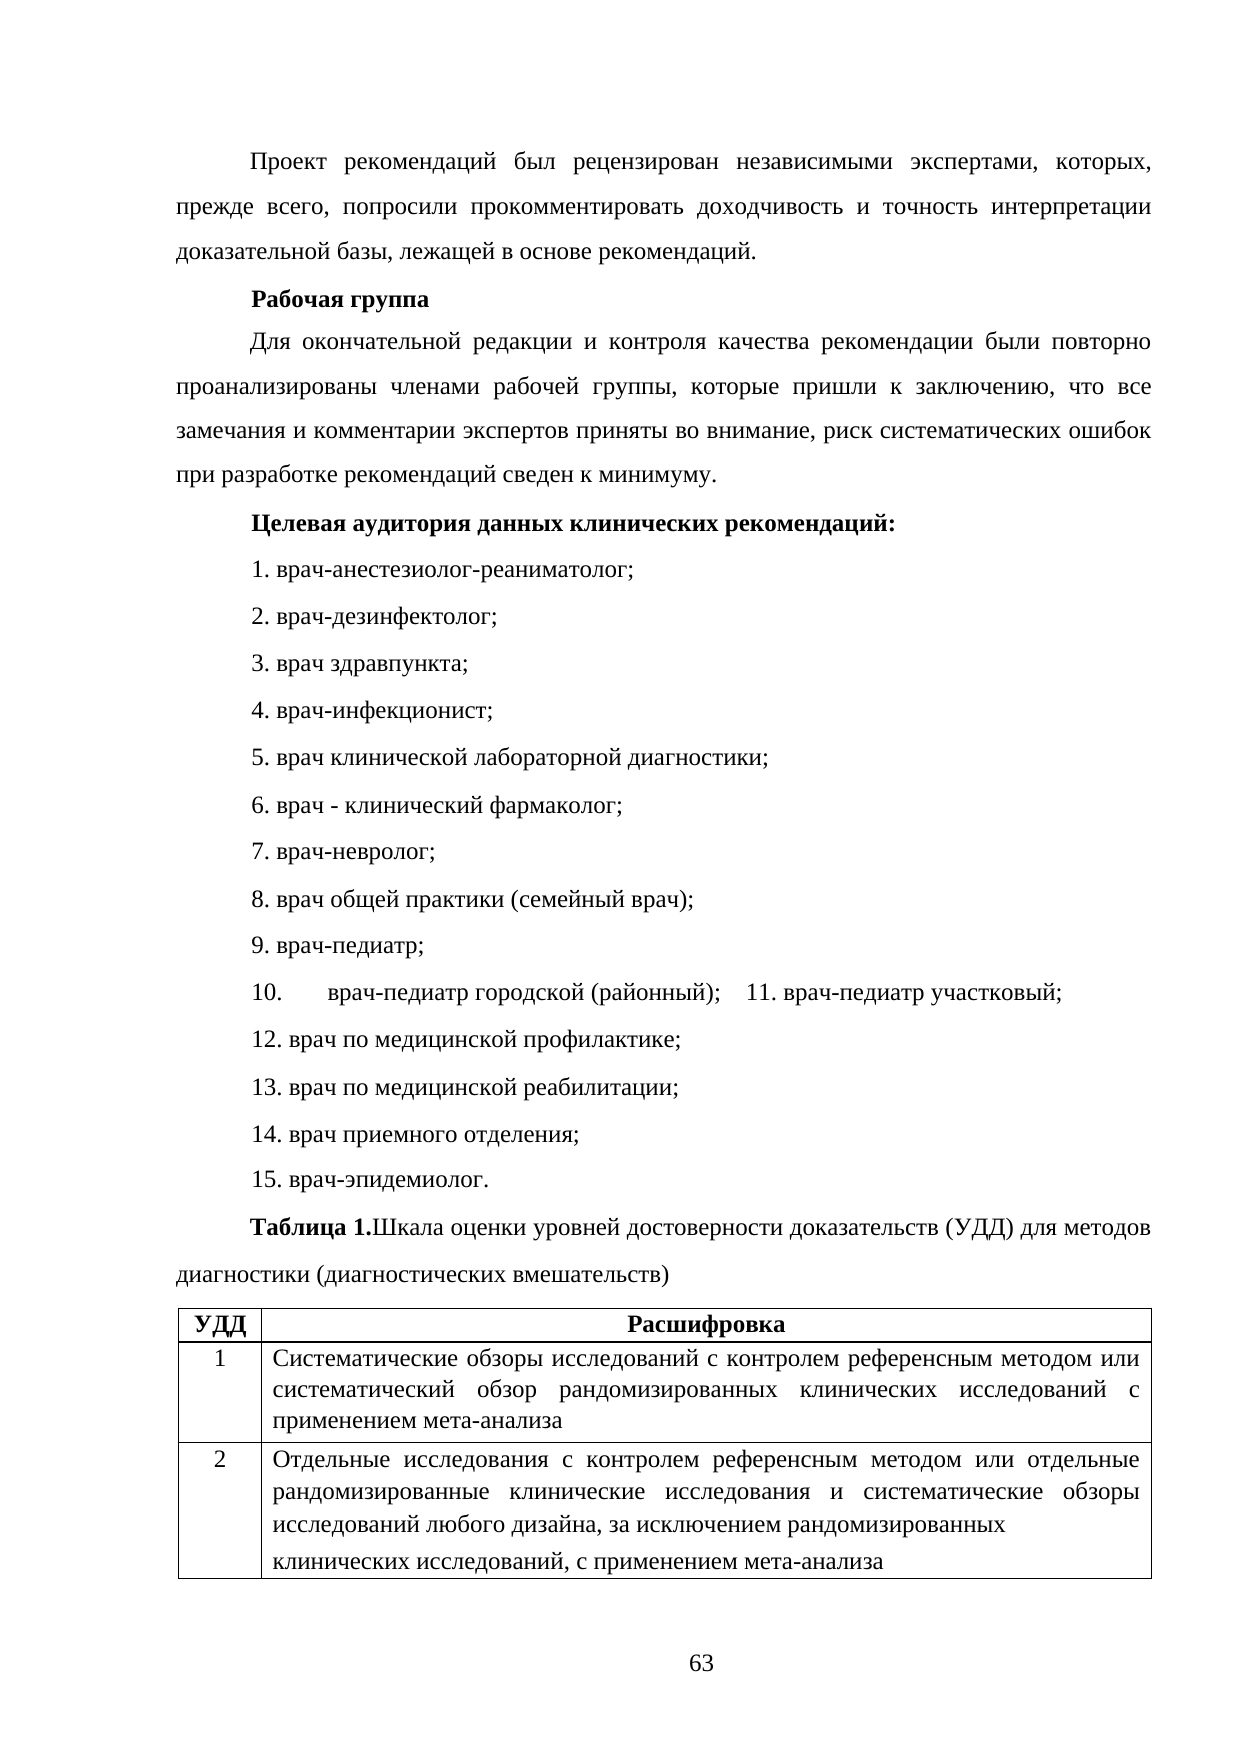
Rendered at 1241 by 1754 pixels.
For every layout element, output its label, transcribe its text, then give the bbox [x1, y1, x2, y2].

list врач по медицинской реабилитации; [251, 1072, 1152, 1101]
table_cell 2 [179, 1443, 261, 1577]
list врач приемного отделения; [251, 1119, 1152, 1147]
list врач здравпункта; [251, 648, 1152, 677]
list врач-дезинфектолог; [251, 601, 1152, 630]
text Для окончательной редакции и контроля качества рекомендации были повторно проанализированы членами рабочей группы, которые пришли к заключению, что все замечания и комментарии экспертов приняты во внимание, риск систематических ошибок при разработке рекомендаций сведен к минимуму. [176, 326, 1152, 488]
list врач общей практики (семейный врач); [251, 884, 1152, 912]
list врач-педиатр городской (районный); 11. врач-педиатр участковый; [251, 977, 1152, 1006]
list врач-анестезиолог-реаниматолог; [251, 554, 1152, 583]
list врач-инфекционист; [251, 695, 1152, 724]
list врач-педиатр; [251, 930, 1152, 959]
table_cell 1 [179, 1343, 261, 1442]
text Проект рекомендаций был рецензирован независимыми экспертами, которых, прежде всего, попросили прокомментировать доходчивость и точность интерпретации доказательной базы, лежащей в основе рекомендаций. [176, 146, 1152, 265]
list врач клинической лабораторной диагностики; [251, 742, 1152, 771]
table_cell Систематические обзоры исследований с контролем референсным методом или систематический обзор рандомизированных клинических исследований с применением мета-анализа [262, 1343, 1151, 1442]
list врач-невролог; [251, 836, 1152, 865]
table_cell Отдельные исследования с контролем референсным методом или отдельные рандомизированные клинические исследования и систематические обзоры исследований любого дизайна, за исключением рандомизированных клинических исследований, с применением мета-анализа [262, 1443, 1151, 1577]
list врач по медицинской профилактике; [251, 1024, 1152, 1053]
text Целевая аудитория данных клинических рекомендаций: [251, 508, 1152, 537]
table_header УДД [179, 1309, 261, 1341]
table_header Расшифровка [262, 1309, 1151, 1341]
list врач - клинический фармаколог; [251, 790, 1152, 818]
text Рабочая группа [251, 284, 1152, 313]
text Таблица 1.Шкала оценки уровней достоверности доказательств (УДД) для методов диагностики (диагностических вмешательств) [176, 1212, 1152, 1288]
list врач-эпидемиолог. [251, 1164, 1152, 1193]
